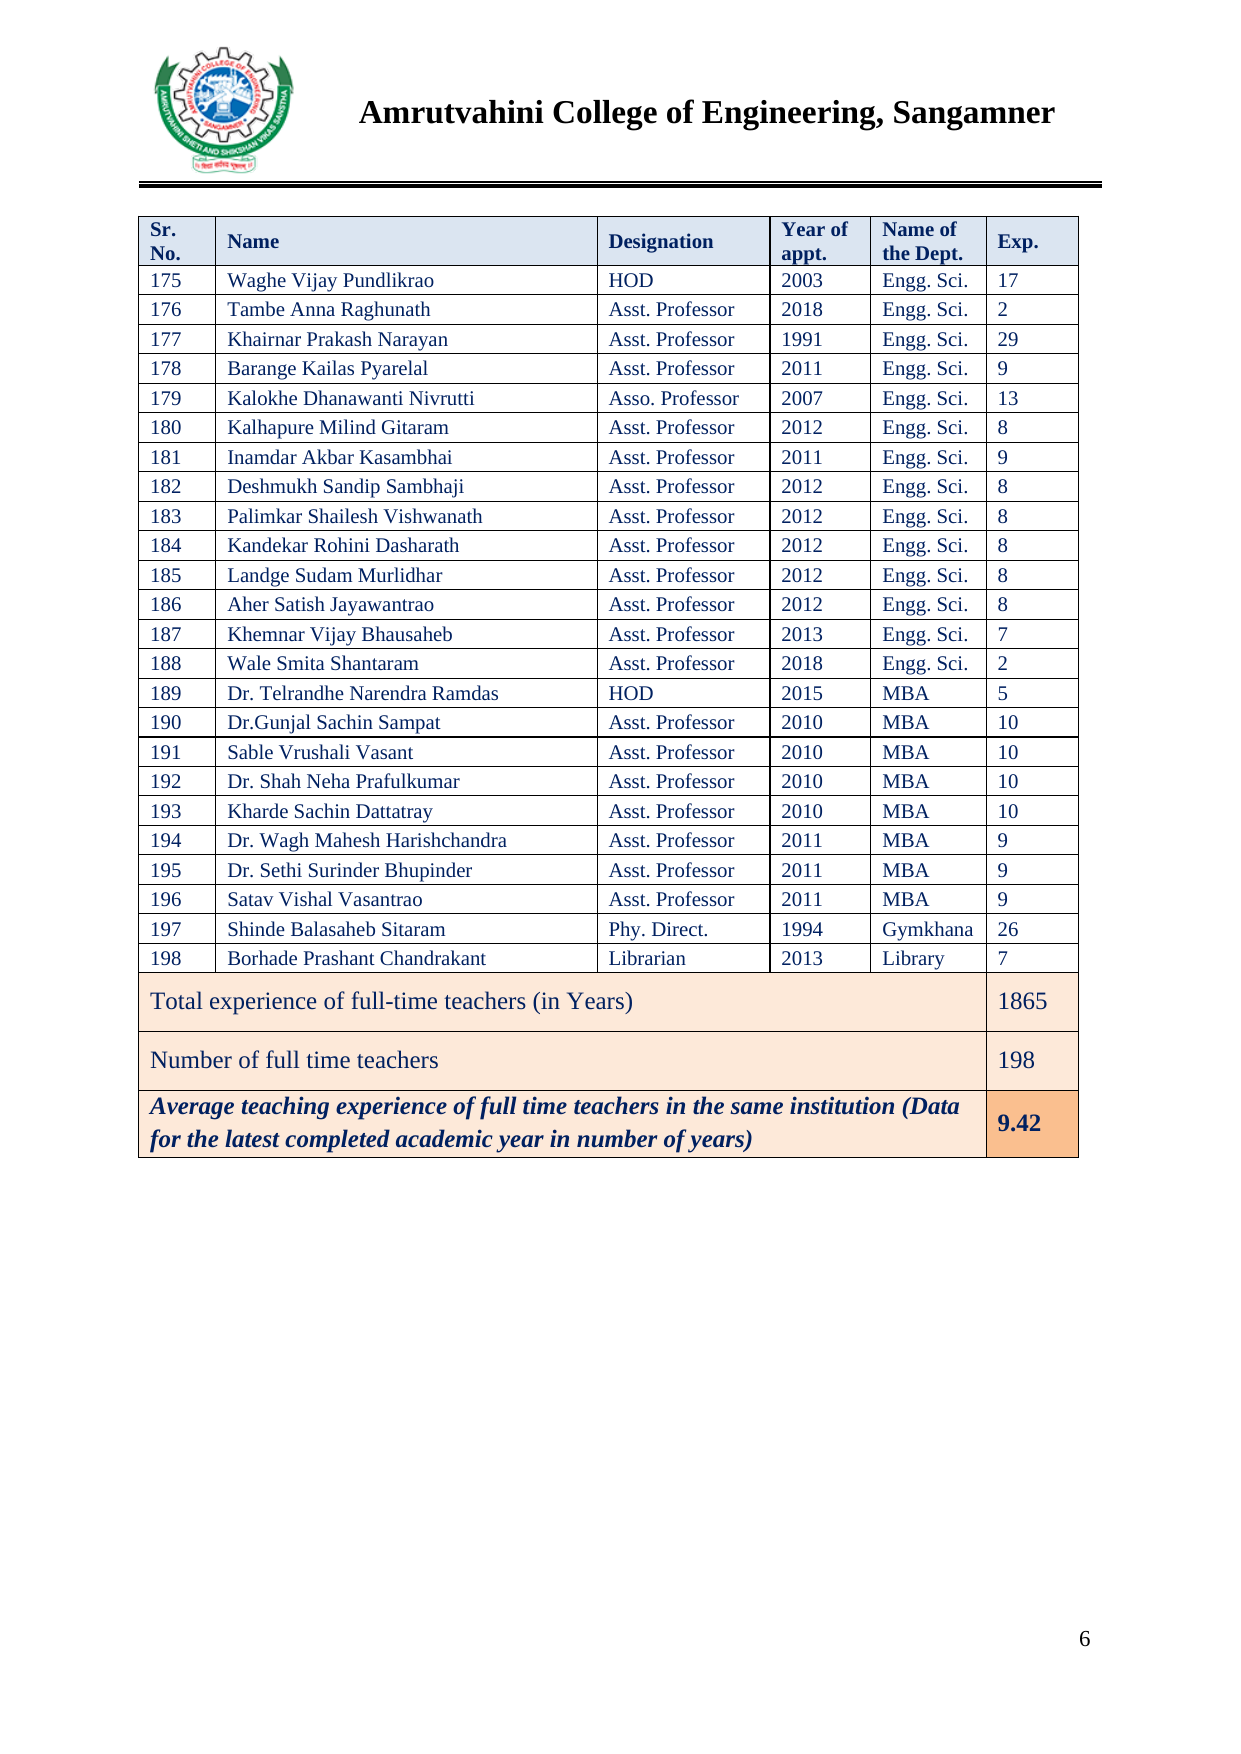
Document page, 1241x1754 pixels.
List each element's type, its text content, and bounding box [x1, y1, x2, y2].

table_cell 191 [139, 738, 215, 766]
table_cell Asst. Professor [598, 620, 769, 648]
table_cell 188 [139, 649, 215, 677]
table_cell Asst. Professor [598, 531, 769, 559]
table_header Year of appt. [771, 217, 870, 265]
table_header Name of the Dept. [871, 217, 986, 265]
table_cell 8 [987, 472, 1078, 501]
table_cell 180 [139, 413, 215, 442]
table_cell Aher Satish Jayawantrao [216, 590, 597, 618]
table_cell Sable Vrushali Vasant [216, 738, 597, 766]
table_cell Asst. Professor [598, 502, 769, 530]
table_cell Inamdar Akbar Kasambhai [216, 443, 597, 471]
table_cell 190 [139, 708, 215, 736]
table_cell 186 [139, 590, 215, 618]
table_cell Engg. Sci. [871, 531, 986, 559]
table_cell Kharde Sachin Dattatray [216, 796, 597, 825]
table_cell 197 [139, 914, 215, 943]
table_cell 184 [139, 531, 215, 559]
table_cell 29 [987, 325, 1078, 353]
table_cell 9 [987, 855, 1078, 884]
table_cell Kandekar Rohini Dasharath [216, 531, 597, 559]
table_cell 10 [987, 708, 1078, 736]
table_cell 17 [987, 266, 1078, 294]
table_cell 8 [987, 413, 1078, 442]
table_cell Asst. Professor [598, 767, 769, 795]
table_cell HOD [598, 266, 769, 294]
table_cell Asst. Professor [598, 325, 769, 353]
table_cell Dr. Shah Neha Prafulkumar [216, 767, 597, 795]
table_cell 187 [139, 620, 215, 648]
table_cell 9 [987, 826, 1078, 854]
table_cell Engg. Sci. [871, 590, 986, 618]
table_cell 176 [139, 295, 215, 324]
table_cell Average teaching experience of full time teachers in the same institution (Data for the latest completed academic year in number of years) [139, 1091, 986, 1157]
table_cell Asst. Professor [598, 738, 769, 766]
table_cell 1991 [771, 325, 870, 353]
table_cell Engg. Sci. [871, 295, 986, 324]
table_cell Engg. Sci. [871, 413, 986, 442]
table_cell Tambe Anna Raghunath [216, 295, 597, 324]
table_cell 194 [139, 826, 215, 854]
table_cell Asst. Professor [598, 855, 769, 884]
table_cell 7 [987, 944, 1078, 972]
table_cell HOD [598, 679, 769, 707]
table_cell Barange Kailas Pyarelal [216, 354, 597, 383]
table_cell 8 [987, 502, 1078, 530]
table_cell Asst. Professor [598, 826, 769, 854]
table_cell Engg. Sci. [871, 502, 986, 530]
table_cell MBA [871, 855, 986, 884]
table_cell Asst. Professor [598, 796, 769, 825]
table_cell 8 [987, 531, 1078, 559]
table_cell Engg. Sci. [871, 620, 986, 648]
table_cell 26 [987, 914, 1078, 943]
table_cell Phy. Direct. [598, 914, 769, 943]
table_cell 10 [987, 767, 1078, 795]
table_cell 2012 [771, 472, 870, 501]
table_cell Waghe Vijay Pundlikrao [216, 266, 597, 294]
table_cell 2012 [771, 413, 870, 442]
table_cell Engg. Sci. [871, 325, 986, 353]
table_cell 2010 [771, 796, 870, 825]
table_cell MBA [871, 679, 986, 707]
table_cell 9 [987, 885, 1078, 913]
table_cell Landge Sudam Murlidhar [216, 561, 597, 589]
table_cell 2 [987, 295, 1078, 324]
table_cell Asst. Professor [598, 708, 769, 736]
table_cell 10 [987, 738, 1078, 766]
table_cell 2011 [771, 885, 870, 913]
table_cell 193 [139, 796, 215, 825]
table_cell 2011 [771, 826, 870, 854]
table_cell 198 [139, 944, 215, 972]
table_cell 2010 [771, 767, 870, 795]
table_cell 2010 [771, 708, 870, 736]
table_cell 2012 [771, 561, 870, 589]
table_cell Satav Vishal Vasantrao [216, 885, 597, 913]
table_cell 2 [987, 649, 1078, 677]
table_cell Number of full time teachers [139, 1032, 986, 1090]
table_cell MBA [871, 738, 986, 766]
table_cell MBA [871, 708, 986, 736]
table_header Designation [598, 217, 769, 265]
table_cell 2011 [771, 443, 870, 471]
table_cell Asst. Professor [598, 885, 769, 913]
table_cell 183 [139, 502, 215, 530]
table_cell Asst. Professor [598, 649, 769, 677]
table_cell Dr.Gunjal Sachin Sampat [216, 708, 597, 736]
table_cell 192 [139, 767, 215, 795]
table_cell 10 [987, 796, 1078, 825]
table_cell Khemnar Vijay Bhausaheb [216, 620, 597, 648]
table_cell 2012 [771, 502, 870, 530]
table_cell 2018 [771, 295, 870, 324]
table_cell Kalokhe Dhanawanti Nivrutti [216, 384, 597, 412]
table_cell Wale Smita Shantaram [216, 649, 597, 677]
table_cell 2013 [771, 620, 870, 648]
table_cell 2018 [771, 649, 870, 677]
table_header Exp. [987, 217, 1078, 265]
table_cell MBA [871, 826, 986, 854]
table_cell Engg. Sci. [871, 443, 986, 471]
table_cell 2015 [771, 679, 870, 707]
table_cell 2013 [771, 944, 870, 972]
table_cell Dr. Wagh Mahesh Harishchandra [216, 826, 597, 854]
table_cell 9 [987, 443, 1078, 471]
table_cell MBA [871, 796, 986, 825]
table_cell 1865 [987, 973, 1078, 1031]
table_cell Asso. Professor [598, 384, 769, 412]
table_cell 9 [987, 354, 1078, 383]
table_cell Asst. Professor [598, 472, 769, 501]
table_cell Asst. Professor [598, 561, 769, 589]
table_cell Engg. Sci. [871, 649, 986, 677]
table_cell 1994 [771, 914, 870, 943]
table_cell Asst. Professor [598, 590, 769, 618]
table_cell 196 [139, 885, 215, 913]
table_cell Deshmukh Sandip Sambhaji [216, 472, 597, 501]
table_cell 182 [139, 472, 215, 501]
table_cell 9.42 [987, 1091, 1078, 1157]
table_cell Palimkar Shailesh Vishwanath [216, 502, 597, 530]
table_cell Engg. Sci. [871, 472, 986, 501]
table_cell 2007 [771, 384, 870, 412]
table_cell Kalhapure Milind Gitaram [216, 413, 597, 442]
table_cell 2012 [771, 531, 870, 559]
table_cell Engg. Sci. [871, 561, 986, 589]
table_cell 13 [987, 384, 1078, 412]
table_cell Borhade Prashant Chandrakant [216, 944, 597, 972]
table_cell 189 [139, 679, 215, 707]
table_cell 175 [139, 266, 215, 294]
table_cell 177 [139, 325, 215, 353]
table_cell 179 [139, 384, 215, 412]
table_cell Dr. Telrandhe Narendra Ramdas [216, 679, 597, 707]
table_cell 2012 [771, 590, 870, 618]
table_cell 195 [139, 855, 215, 884]
table_cell Khairnar Prakash Narayan [216, 325, 597, 353]
table_cell Asst. Professor [598, 413, 769, 442]
table_cell Total experience of full-time teachers (in Years) [139, 973, 986, 1031]
table_cell Asst. Professor [598, 295, 769, 324]
table_cell 5 [987, 679, 1078, 707]
table_cell 185 [139, 561, 215, 589]
table_cell Librarian [598, 944, 769, 972]
table_cell Asst. Professor [598, 354, 769, 383]
table_cell MBA [871, 885, 986, 913]
table_cell 2010 [771, 738, 870, 766]
table_cell Engg. Sci. [871, 266, 986, 294]
table_cell 2003 [771, 266, 870, 294]
table_cell 7 [987, 620, 1078, 648]
picture [150, 41, 300, 177]
table_cell Asst. Professor [598, 443, 769, 471]
table_header Name [216, 217, 597, 265]
table_cell 181 [139, 443, 215, 471]
table_cell 8 [987, 561, 1078, 589]
table_cell Engg. Sci. [871, 354, 986, 383]
table_cell 2011 [771, 855, 870, 884]
table_header Sr. No. [139, 217, 215, 265]
table_cell Library [871, 944, 986, 972]
table_cell Shinde Balasaheb Sitaram [216, 914, 597, 943]
table_cell 178 [139, 354, 215, 383]
table_cell Gymkhana [871, 914, 986, 943]
table_cell 198 [987, 1032, 1078, 1090]
table_cell 2011 [771, 354, 870, 383]
table_cell MBA [871, 767, 986, 795]
table_cell Dr. Sethi Surinder Bhupinder [216, 855, 597, 884]
table_cell 8 [987, 590, 1078, 618]
table_cell Engg. Sci. [871, 384, 986, 412]
